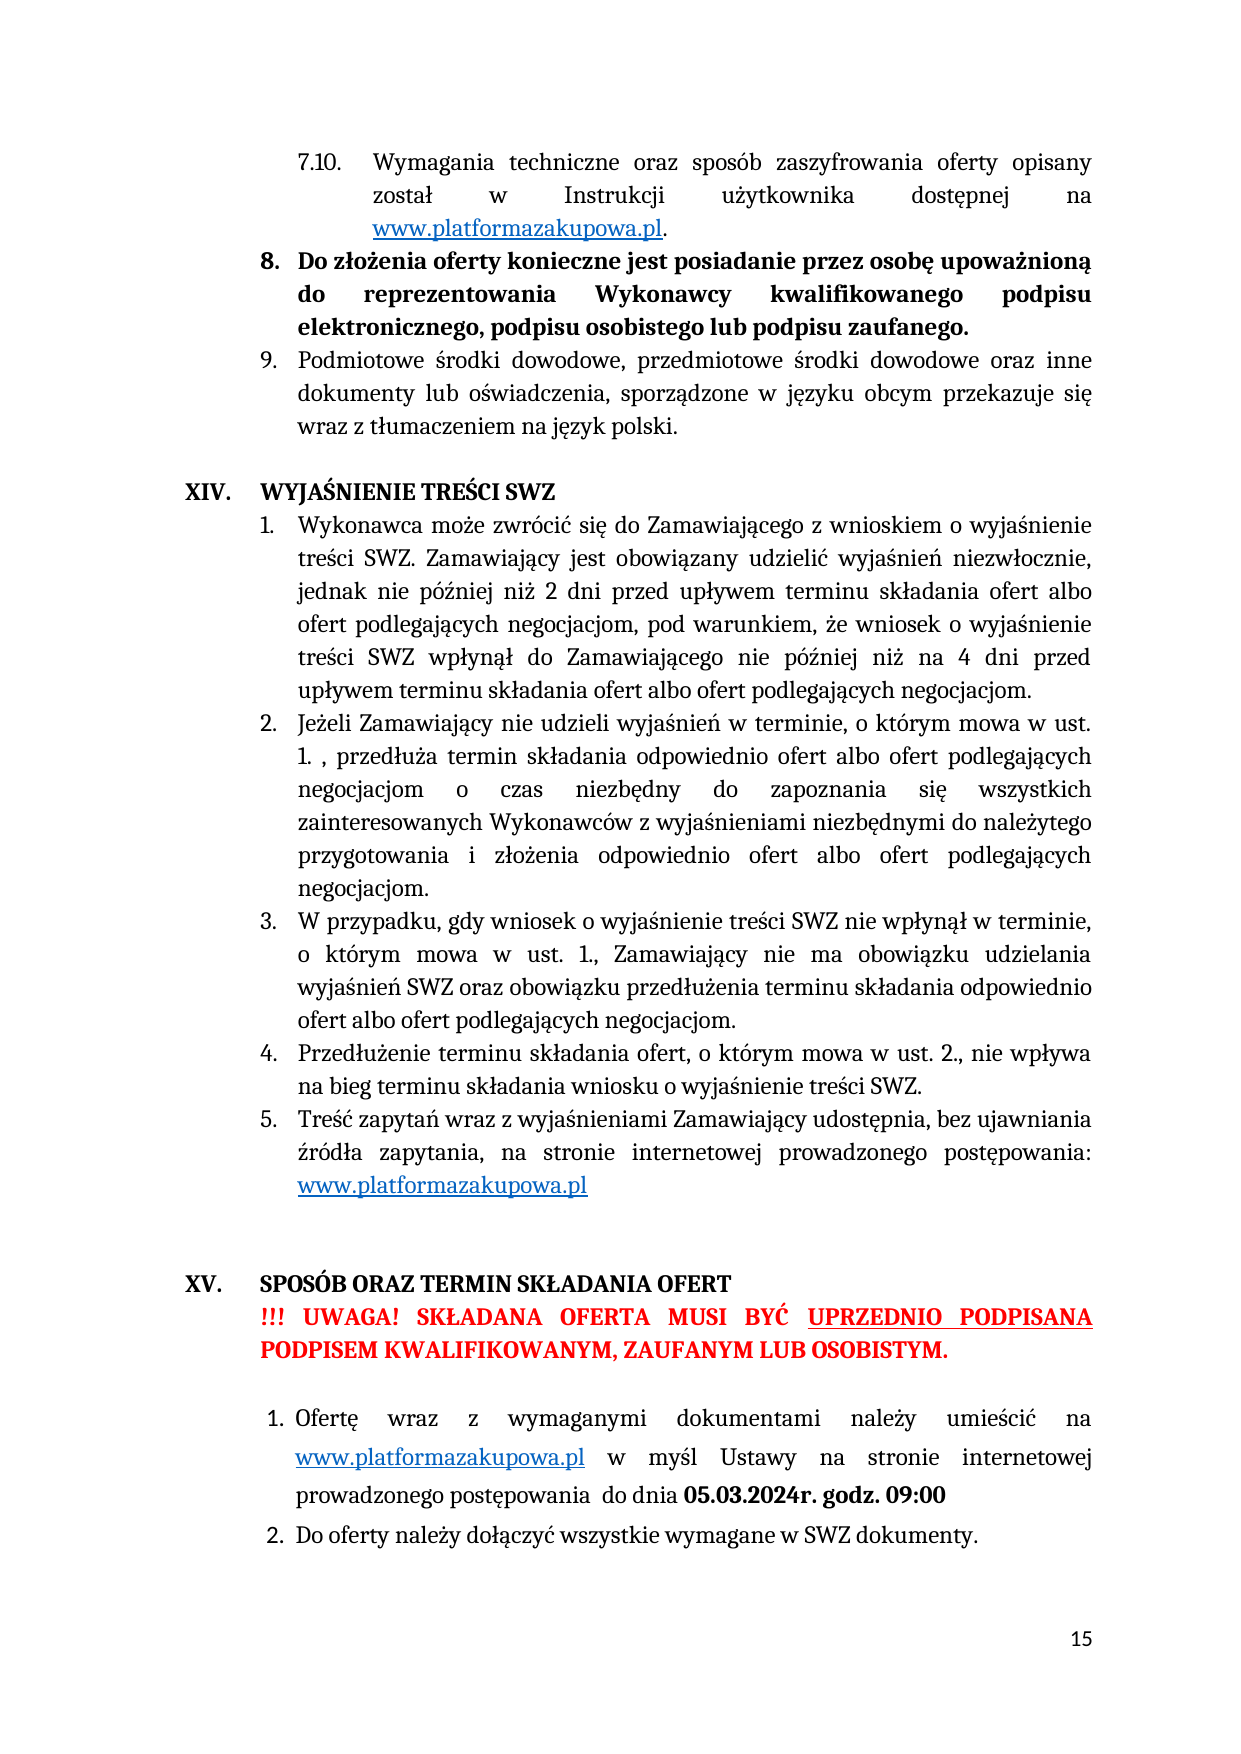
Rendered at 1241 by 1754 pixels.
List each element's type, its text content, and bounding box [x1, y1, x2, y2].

list WYJAŚNIENIE TREŚCI SWZ [185, 478, 1093, 507]
list SPOSÓB ORAZ TERMIN SKŁADANIA OFERT [185, 1270, 1093, 1299]
list Podmiotowe środki dowodowe, przedmiotowe środki dowodowe oraz inne dokumenty lub oświadczenia, sporządzone w języku obcym przekazuje się wraz z tłumaczeniem na język polski. [260, 346, 1093, 441]
list Wymagania techniczne oraz sposób zaszyfrowania oferty opisany został w Instrukcji użytkownika dostępnej na www.platformazakupowa.pl. [298, 148, 1093, 242]
list Ofertę wraz z wymaganymi dokumentami należy umieścić na www.platformazakupowa.pl w myśl Ustawy na stronie internetowej prowadzonego postępowania do dnia 05.03.2024r. godz. 09:00 [266, 1402, 1093, 1509]
list W przypadku, gdy wniosek o wyjaśnienie treści SWZ nie wpłynął w terminie, o którym mowa w ust. 1., Zamawiający nie ma obowiązku udzielania wyjaśnień SWZ oraz obowiązku przedłużenia terminu składania odpowiednio ofert albo ofert podlegających negocjacjom. [260, 907, 1093, 1035]
list Treść zapytań wraz z wyjaśnieniami Zamawiający udostępnia, bez ujawniania źródła zapytania, na stronie internetowej prowadzonego postępowania: www.platformazakupowa.pl [260, 1105, 1093, 1200]
list Do złożenia oferty konieczne jest posiadanie przez osobę upoważnioną do reprezentowania Wykonawcy kwalifikowanego podpisu elektronicznego, podpisu osobistego lub podpisu zaufanego. [260, 247, 1093, 341]
list Wykonawca może zwrócić się do Zamawiającego z wnioskiem o wyjaśnienie treści SWZ. Zamawiający jest obowiązany udzielić wyjaśnień niezwłocznie, jednak nie później niż 2 dni przed upływem terminu składania ofert albo ofert podlegających negocjacjom, pod warunkiem, że wniosek o wyjaśnienie treści SWZ wpłynął do Zamawiającego nie później niż na 4 dni przed upływem terminu składania ofert albo ofert podlegających negocjacjom. [260, 511, 1093, 705]
list Do oferty należy dołączyć wszystkie wymagane w SWZ dokumenty. [266, 1519, 1093, 1549]
list !!! UWAGA! SKŁADANA OFERTA MUSI BYĆ UPRZEDNIO PODPISANA PODPISEM KWALIFIKOWANYM, ZAUFANYM LUB OSOBISTYM. [260, 1303, 1093, 1365]
list Przedłużenie terminu składania ofert, o którym mowa w ust. 2., nie wpływa na bieg terminu składania wniosku o wyjaśnienie treści SWZ. [260, 1039, 1093, 1101]
list Jeżeli Zamawiający nie udzieli wyjaśnień w terminie, o którym mowa w ust. 1. , przedłuża termin składania odpowiednio ofert albo ofert podlegających negocjacjom o czas niezbędny do zapoznania się wszystkich zainteresowanych Wykonawców z wyjaśnieniami niezbędnymi do należytego przygotowania i złożenia odpowiednio ofert albo ofert podlegających negocjacjom. [260, 709, 1093, 903]
